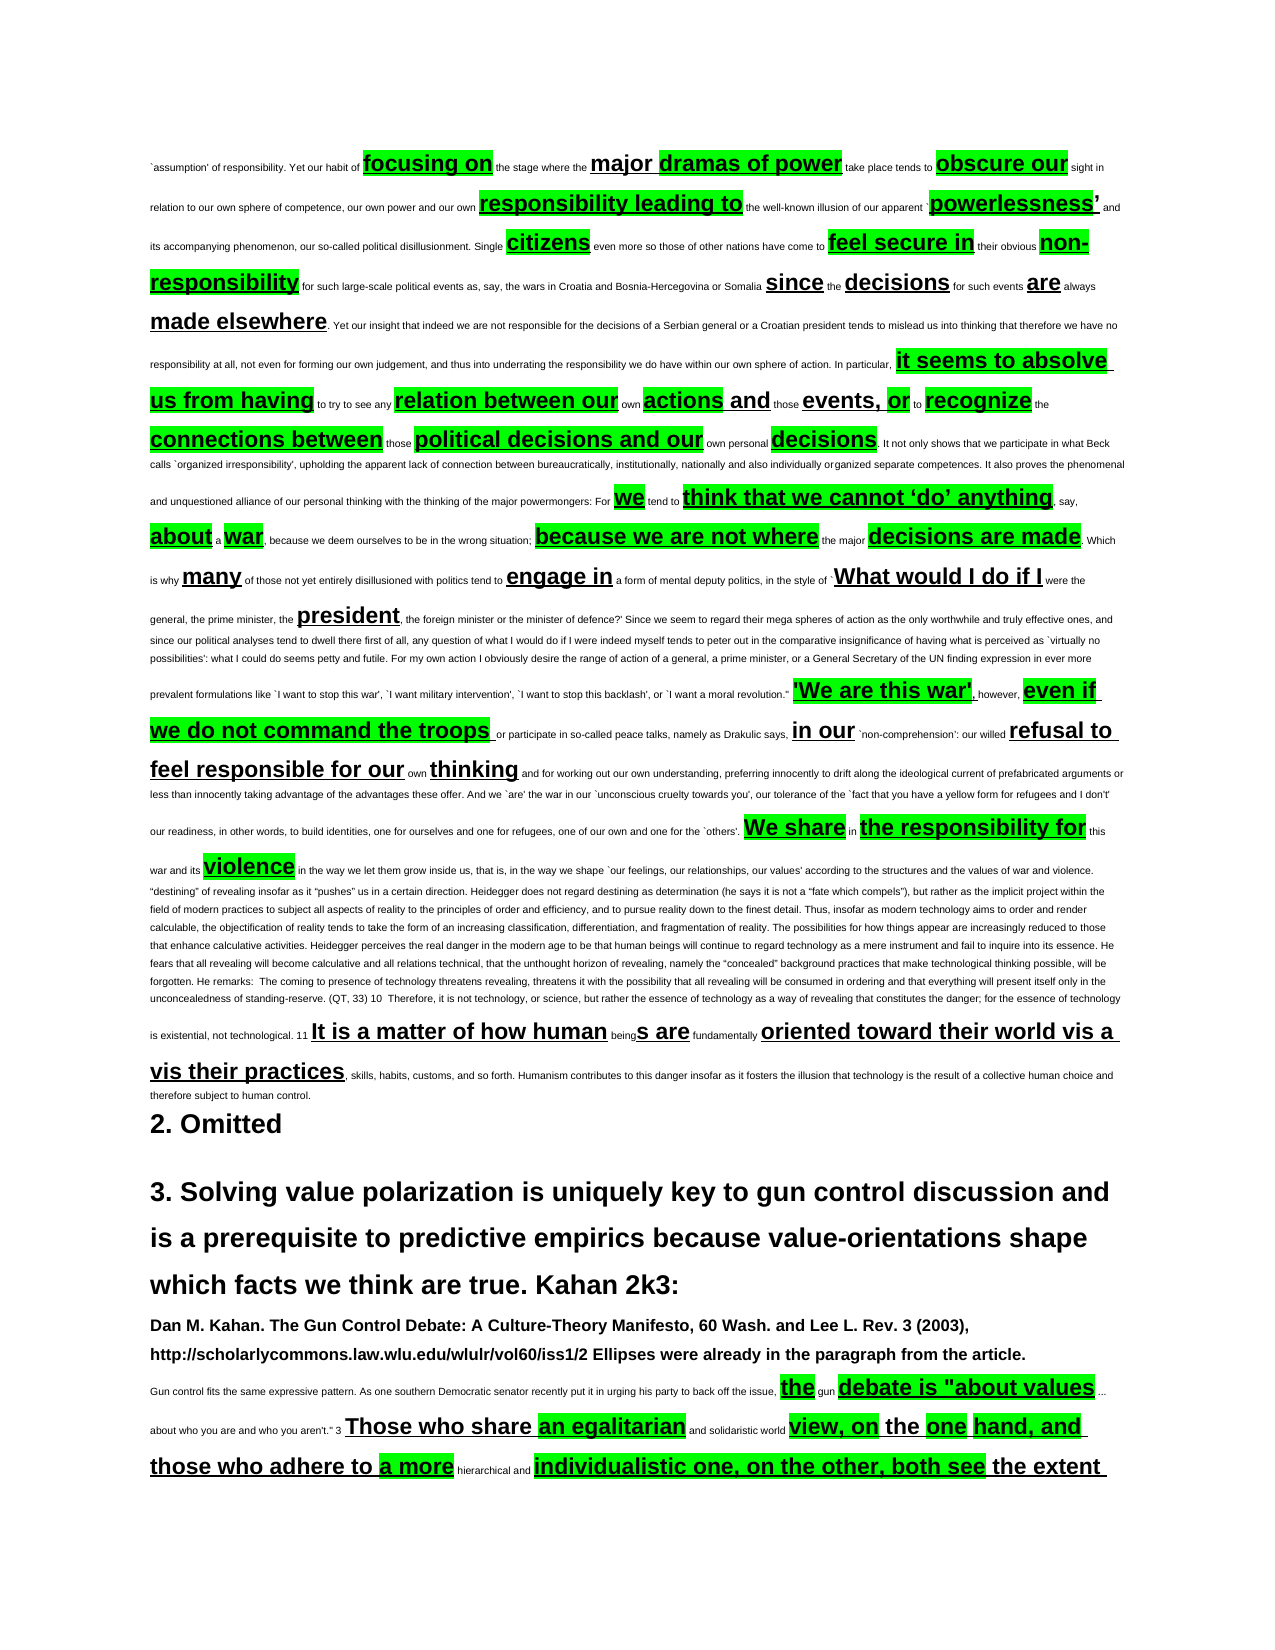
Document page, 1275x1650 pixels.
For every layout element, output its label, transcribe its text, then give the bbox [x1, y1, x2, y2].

subtitle 3. Solving value polarization is uniquely key to gun control discussion and is a prerequisite to predictive empirics because value-orientations shape which facts we think are true. Kahan 2k3: [150, 1176, 1125, 1301]
text Dan M. Kahan. The Gun Control Debate: A Culture-Theory Manifesto, 60 Wash. and Lee L. Rev. 3 (2003), http://scholarlycommons.law.wlu.edu/wlulr/vol60/iss1/2 Ellipses were already in the paragraph from the article. [150, 1316, 1125, 1364]
subtitle 2. Omitted [150, 1108, 1125, 1139]
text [150, 1374, 1125, 1479]
